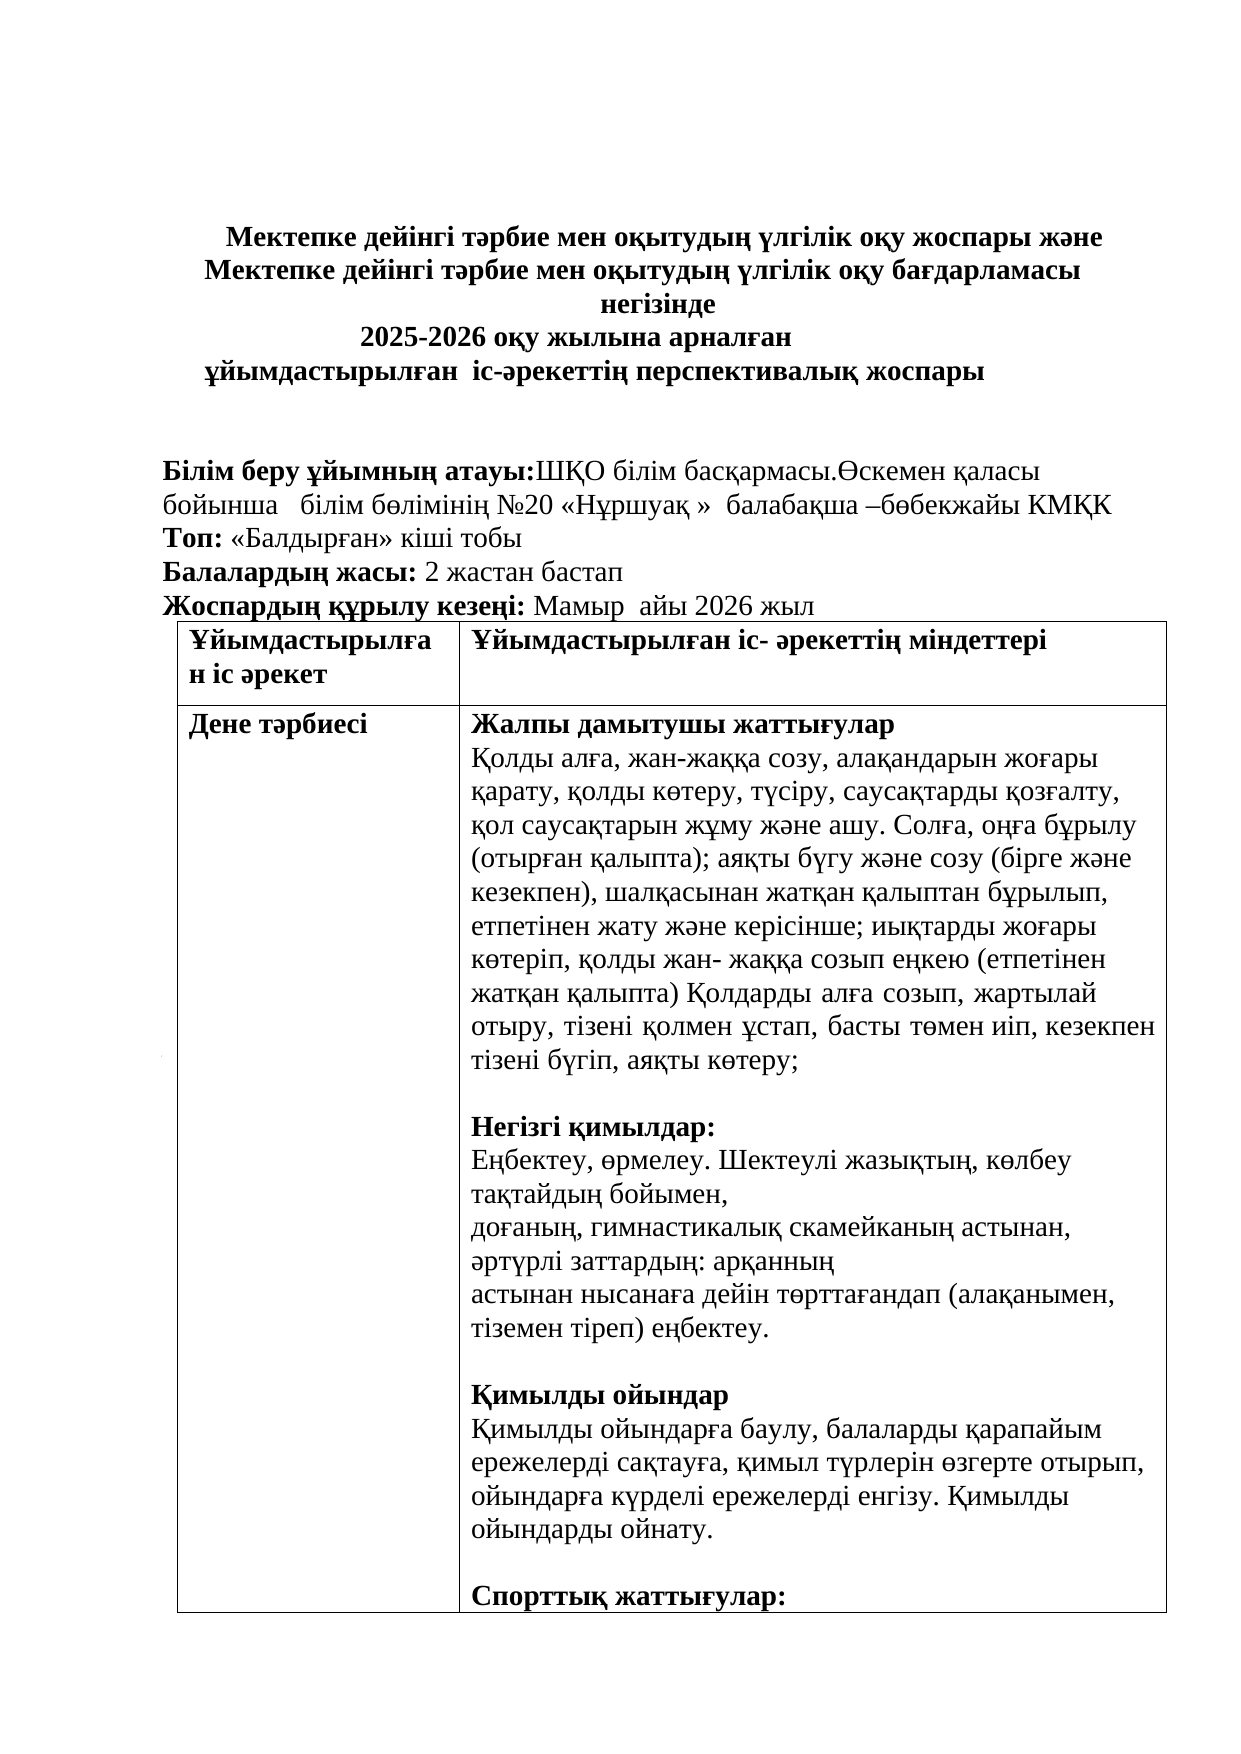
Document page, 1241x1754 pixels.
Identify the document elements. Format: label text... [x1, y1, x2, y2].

text Балалардың жасы: 2 жастан бастап [162, 554, 1152, 588]
table_header Ұйымдастырылған іс әрекет [178, 622, 459, 705]
table_cell Дене тәрбиесі [178, 706, 459, 1612]
text Мектепке дейінгі тәрбие мен оқытудың үлгілік оқу жоспары және [177, 219, 1152, 252]
subtitle Мектепке дейінгі тәрбие мен оқытудың үлгілік оқу бағдарламасы негізінде [146, 252, 1138, 319]
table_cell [460, 706, 1166, 1612]
text Жоспардың құрылу кезеңі: Мамыр айы 2026 жыл [162, 588, 1152, 621]
subtitle ұйымдастырылған іс-әрекеттің перспективалық жоспары [0, 353, 1139, 386]
text Білім беру ұйымның атауы:ШҚО білім басқармасы.Өскемен қаласы бойынша білім бөлімінің №20 «Нұршуақ » балабақша –бөбекжайы КМҚК [162, 453, 1152, 521]
table_header Ұйымдастырылған іс- әрекеттің міндеттері [460, 622, 1166, 705]
text Топ: «Балдырған» кіші тобы [162, 521, 1152, 554]
text 2025-2026 оқу жылына арналған [0, 319, 1152, 353]
